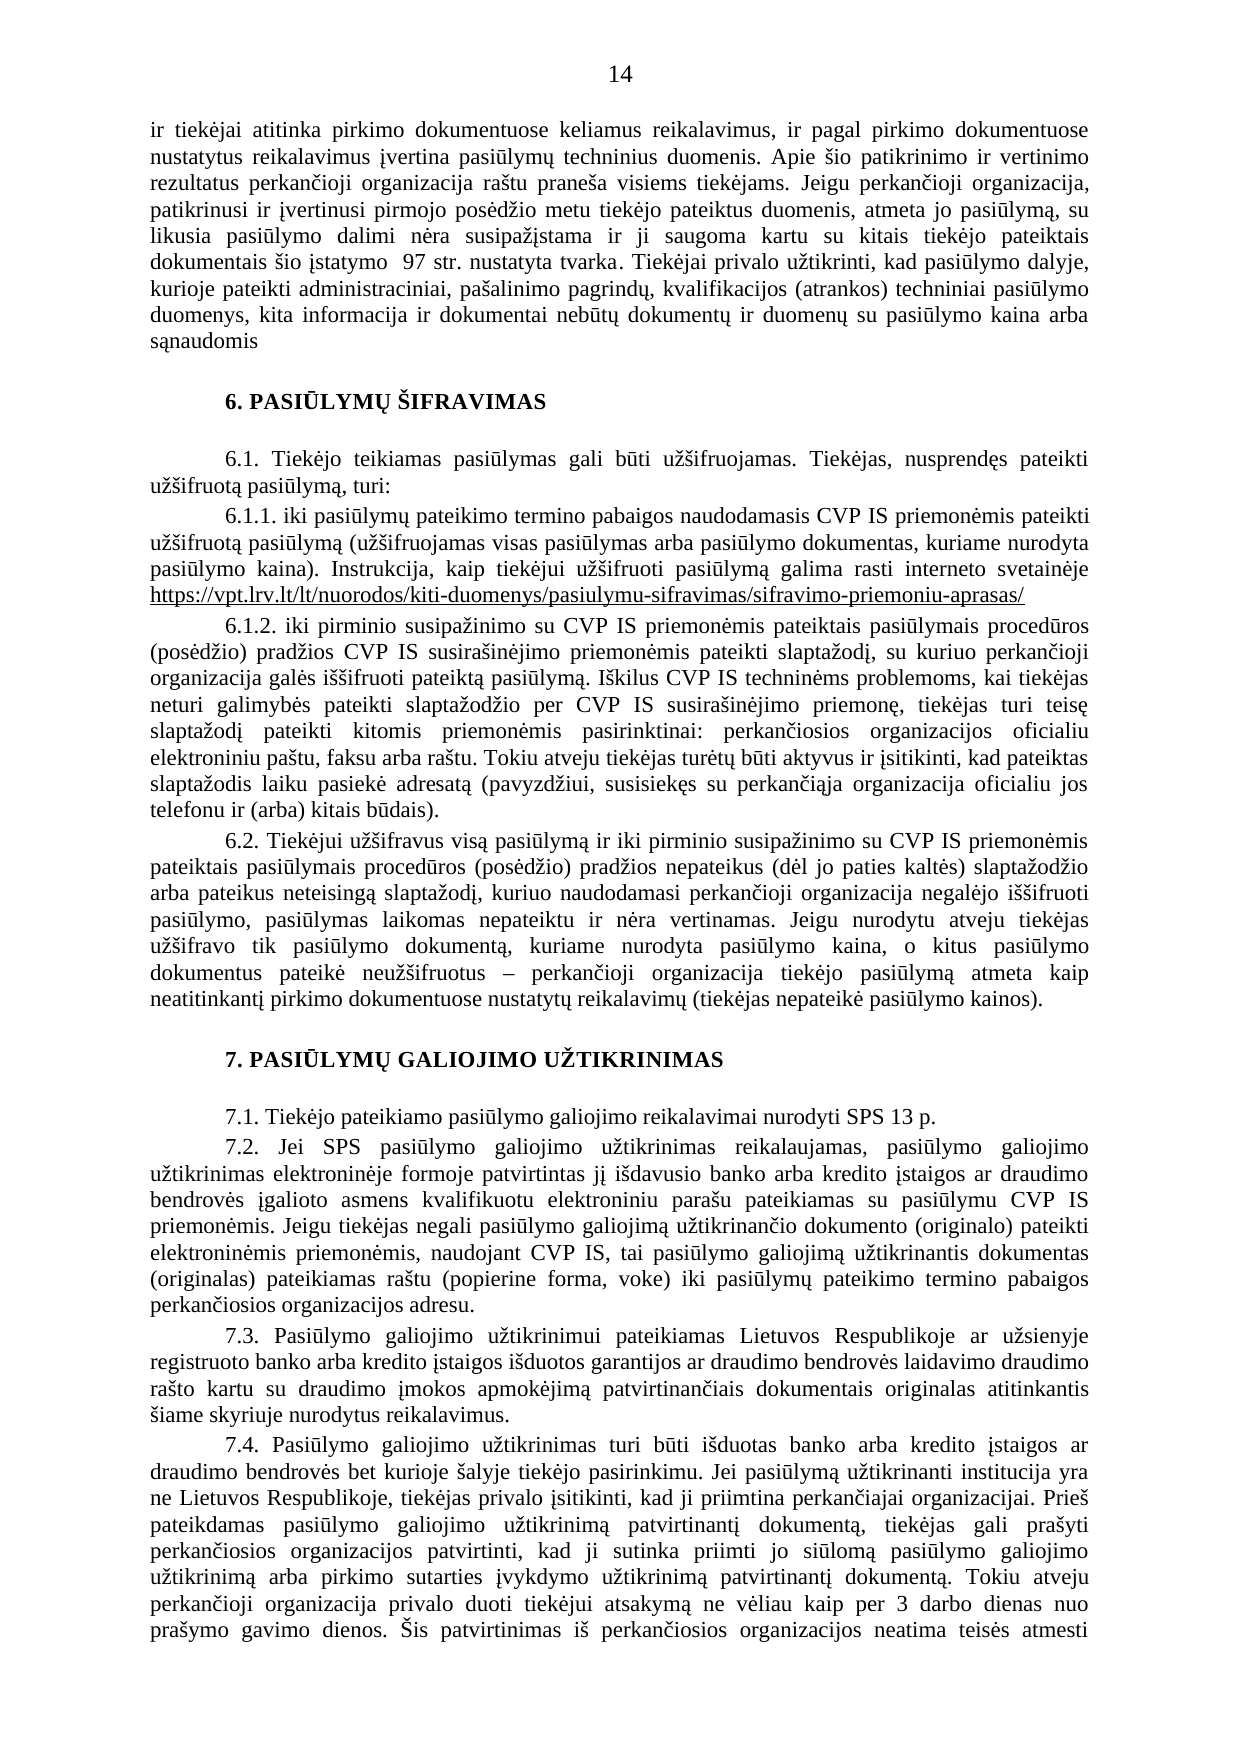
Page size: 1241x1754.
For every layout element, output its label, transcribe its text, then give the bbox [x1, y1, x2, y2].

subtitle 7. PASIŪLYMŲ GALIOJIMO UŽTIKRINIMAS [150, 1046, 1090, 1072]
text 6.1.1. iki pasiūlymų pateikimo termino pabaigos naudodamasis CVP IS priemonėmis pateikti užšifruotą pasiūlymą (užšifruojamas visas pasiūlymas arba pasiūlymo dokumentas, kuriame nurodyta pasiūlymo kaina). Instrukcija, kaip tiekėjui užšifruoti pasiūlymą galima rasti interneto svetainėje https://vpt.lrv.lt/lt/nuorodos/kiti-duomenys/pasiulymu-sifravimas/sifravimo-priemoniu-aprasas/ [150, 502, 1090, 608]
text 7.3. Pasiūlymo galiojimo užtikrinimui pateikiamas Lietuvos Respublikoje ar užsienyje registruoto banko arba kredito įstaigos išduotos garantijos ar draudimo bendrovės laidavimo draudimo rašto kartu su draudimo įmokos apmokėjimą patvirtinančiais dokumentais originalas atitinkantis šiame skyriuje nurodytus reikalavimus. [150, 1322, 1090, 1427]
text 6.1.2. iki pirminio susipažinimo su CVP IS priemonėmis pateiktais pasiūlymais procedūros (posėdžio) pradžios CVP IS susirašinėjimo priemonėmis pateikti slaptažodį, su kuriuo perkančioji organizacija galės iššifruoti pateiktą pasiūlymą. Iškilus CVP IS techninėms problemoms, kai tiekėjas neturi galimybės pateikti slaptažodžio per CVP IS susirašinėjimo priemonę, tiekėjas turi teisę slaptažodį pateikti kitomis priemonėmis pasirinktinai: perkančiosios organizacijos oficialiu elektroniniu paštu, faksu arba raštu. Tokiu atveju tiekėjas turėtų būti aktyvus ir įsitikinti, kad pateiktas slaptažodis laiku pasiekė adresatą (pavyzdžiui, susisiekęs su perkančiąja organizacija oficialiu jos telefonu ir (arba) kitais būdais). [150, 612, 1090, 823]
text 7.2. Jei SPS pasiūlymo galiojimo užtikrinimas reikalaujamas, pasiūlymo galiojimo užtikrinimas elektroninėje formoje patvirtintas jį išdavusio banko arba kredito įstaigos ar draudimo bendrovės įgalioto asmens kvalifikuotu elektroniniu parašu pateikiamas su pasiūlymu CVP IS priemonėmis. Jeigu tiekėjas negali pasiūlymo galiojimą užtikrinančio dokumento (originalo) pateikti elektroninėmis priemonėmis, naudojant CVP IS, tai pasiūlymo galiojimą užtikrinantis dokumentas (originalas) pateikiamas raštu (popierine forma, voke) iki pasiūlymų pateikimo termino pabaigos perkančiosios organizacijos adresu. [150, 1133, 1090, 1318]
text 6.2. Tiekėjui užšifravus visą pasiūlymą ir iki pirminio susipažinimo su CVP IS priemonėmis pateiktais pasiūlymais procedūros (posėdžio) pradžios nepateikus (dėl jo paties kaltės) slaptažodžio arba pateikus neteisingą slaptažodį, kuriuo naudodamasi perkančioji organizacija negalėjo iššifruoti pasiūlymo, pasiūlymas laikomas nepateiktu ir nėra vertinamas. Jeigu nurodytu atveju tiekėjas užšifravo tik pasiūlymo dokumentą, kuriame nurodyta pasiūlymo kaina, o kitus pasiūlymo dokumentus pateikė neužšifruotus – perkančioji organizacija tiekėjo pasiūlymą atmeta kaip neatitinkantį pirkimo dokumentuose nustatytų reikalavimų (tiekėjas nepateikė pasiūlymo kainos). [150, 827, 1090, 1011]
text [150, 1432, 1090, 1642]
text 6.1. Tiekėjo teikiamas pasiūlymas gali būti užšifruojamas. Tiekėjas, nusprendęs pateikti užšifruotą pasiūlymą, turi: [150, 445, 1090, 498]
subtitle 6. PASIŪLYMŲ ŠIFRAVIMAS [150, 388, 1090, 415]
text 7.1. Tiekėjo pateikiamo pasiūlymo galiojimo reikalavimai nurodyti SPS 13 p. [150, 1103, 1090, 1129]
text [150, 117, 1090, 354]
